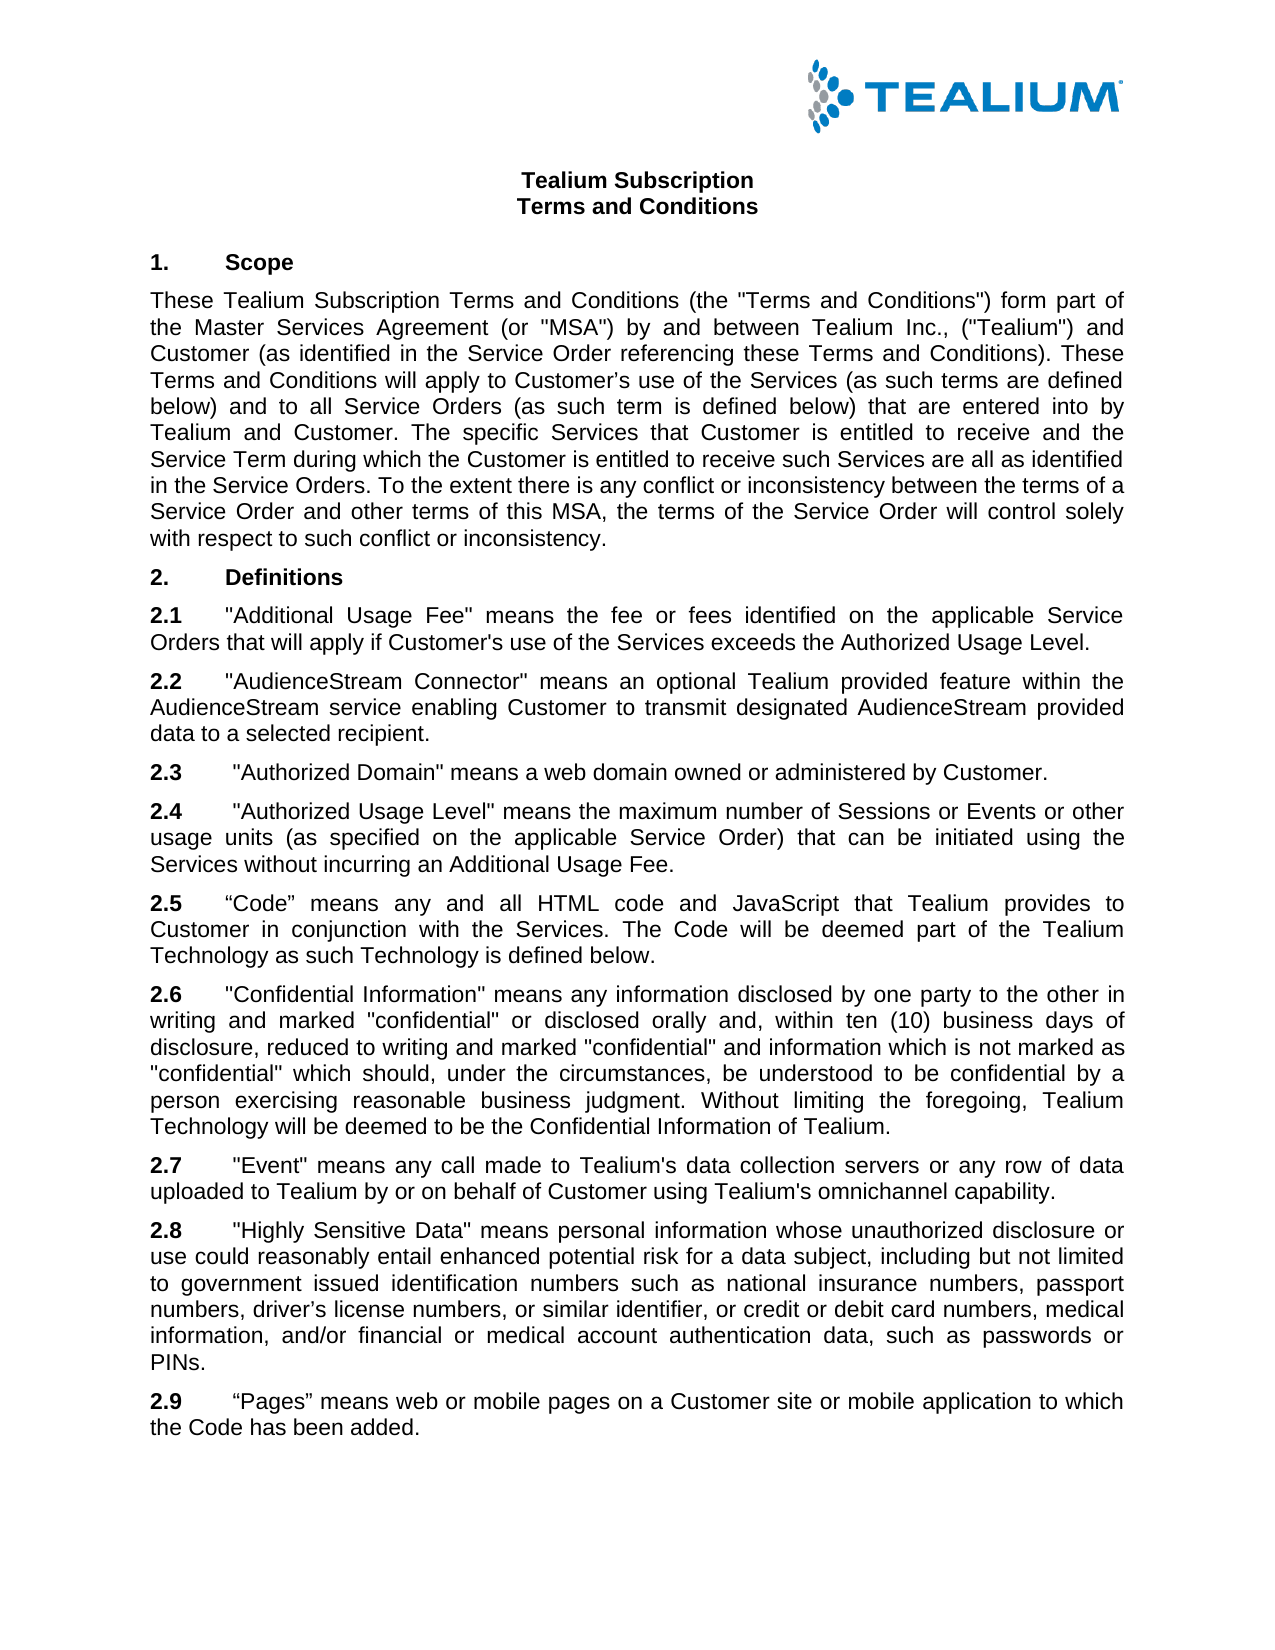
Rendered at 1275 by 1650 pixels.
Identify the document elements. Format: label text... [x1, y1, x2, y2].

list "Highly Sensitive Data" means personal information whose unauthorized disclosure or use could reasonably entail enhanced potential risk for a data subject, including but not limited to government issued identification numbers such as national insurance numbers, passport numbers, driver’s license numbers, or similar identifier, or credit or debit card numbers, medical information, and/or financial or medical account authentication data, such as passwords or PINs. [150, 1217, 1125, 1375]
list "AudienceStream Connector" means an optional Tealium provided feature within the AudienceStream service enabling Customer to transmit designated AudienceStream provided data to a selected recipient. [150, 668, 1125, 747]
list “Pages” means web or mobile pages on a Customer site or mobile application to which the Code has been added. [150, 1388, 1125, 1440]
text These Tealium Subscription Terms and Conditions (the "Terms and Conditions") form part of the Master Services Agreement (or "MSA") by and between Tealium Inc., ("Tealium") and Customer (as identified in the Service Order referencing these Terms and Conditions). These Terms and Conditions will apply to Customer’s use of the Services (as such terms are defined below) and to all Service Orders (as such term is defined below) that are entered into by Tealium and Customer. The specific Services that Customer is entitled to receive and the Service Term during which the Customer is entitled to receive such Services are all as identified in the Service Orders. To the extent there is any conflict or inconsistency between the terms of a Service Order and other terms of this MSA, the terms of the Service Order will control solely with respect to such conflict or inconsistency. [150, 287, 1125, 551]
picture [804, 55, 1125, 138]
list "Confidential Information" means any information disclosed by one party to the other in writing and marked "confidential" or disclosed orally and, within ten (10) business days of disclosure, reduced to writing and marked "confidential" and information which is not marked as "confidential" which should, under the circumstances, be understood to be confidential by a person exercising reasonable business judgment. Without limiting the foregoing, Tealium Technology will be deemed to be the Confidential Information of Tealium. [150, 981, 1125, 1139]
list "Authorized Usage Level" means the maximum number of Sessions or Events or other usage units (as specified on the applicable Service Order) that can be initiated using the Services without incurring an Additional Usage Fee. [150, 798, 1125, 877]
list “Code” means any and all HTML code and JavaScript that Tealium provides to Customer in conjunction with the Services. The Code will be deemed part of the Tealium Technology as such Technology is defined below. [150, 889, 1125, 969]
list "Additional Usage Fee" means the fee or fees identified on the applicable Service Orders that will apply if Customer's use of the Services exceeds the Authorized Usage Level. [150, 602, 1125, 655]
text Terms and Conditions [150, 193, 1125, 219]
list Definitions [150, 563, 1125, 590]
list Scope [150, 249, 1125, 275]
list "Authorized Domain" means a web domain owned or administered by Customer. [150, 759, 1125, 786]
text Tealium Subscription [150, 167, 1125, 193]
list "Event" means any call made to Tealium's data collection servers or any row of data uploaded to Tealium by or on behalf of Customer using Tealium's omnichannel capability. [150, 1152, 1125, 1204]
